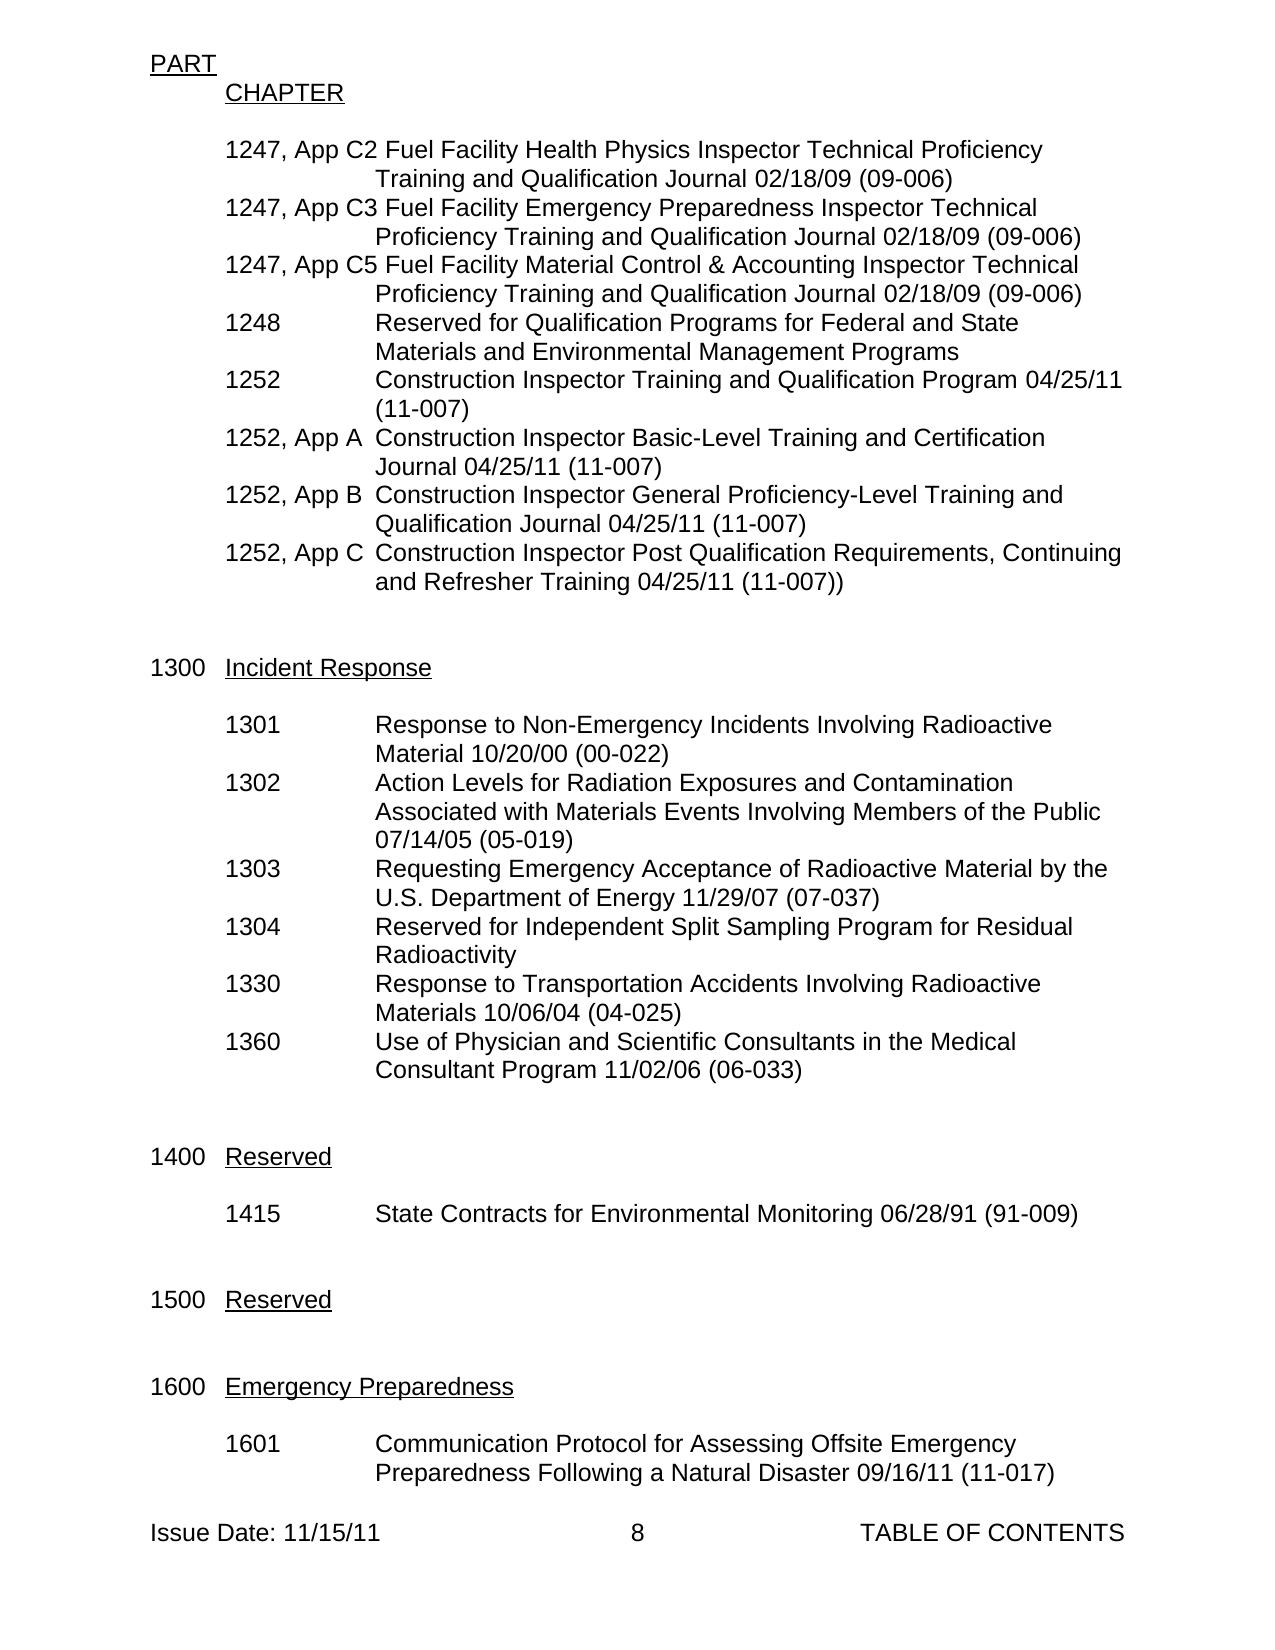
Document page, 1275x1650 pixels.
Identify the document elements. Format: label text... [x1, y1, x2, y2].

text 1300 Incident Response [150, 653, 1125, 682]
text 1247, App C3 Fuel Facility Emergency Preparedness Inspector Technical Proficiency Training and Qualification Journal 02/18/09 (09-006) [225, 193, 1125, 250]
text 1248 Reserved for Qualification Programs for Federal and State Materials and Environmental Management Programs [225, 308, 1125, 365]
text 1303 Requesting Emergency Acceptance of Radioactive Material by the Department of Energy 11/29/07 (07-037) [150, 854, 1125, 912]
text Materials 10/06/04 (04-025) [150, 998, 1125, 1027]
text 1330 Response to Transportation Accidents Involving Radioactive [150, 969, 1125, 998]
text 1252, App C Construction Inspector Post Qualification Requirements, Continuing and Refresher Training 04/25/11 (11-007)) [150, 538, 1125, 595]
text 1304 Reserved for Independent Split Sampling Program for Residual Radioactivity [225, 912, 1125, 969]
text Consultant Program 11/02/06 (06-033) [150, 1055, 1125, 1084]
text 1360 Use of Physician and Scientific Consultants in the Medical [150, 1027, 1125, 1055]
text 1600 Emergency Preparedness [150, 1372, 1125, 1400]
text 1302 Action Levels for Radiation Exposures and Contamination [150, 768, 1125, 797]
text 1400 Reserved [150, 1142, 1125, 1170]
text 1415 State Contracts for Environmental Monitoring 06/28/91 (91-009) [150, 1199, 1125, 1228]
text 1500 Reserved [150, 1285, 1125, 1314]
text 1247, App C2 Fuel Facility Health Physics Inspector Technical Proficiency Training and Qualification Journal 02/18/09 (09-006) [225, 135, 1125, 193]
text 1247, App C5 Fuel Facility Material Control & Accounting Inspector Technical Proficiency Training and Qualification Journal 02/18/09 (09-006) [225, 250, 1125, 308]
text 1252, App A Construction Inspector Basic-Level Training and Certification [150, 423, 1125, 452]
text 1252 Construction Inspector Training and Qualification Program 04/25/11 (11-007) [150, 365, 1125, 423]
text 1301 Response to Non-Emergency Incidents Involving Radioactive Material 10/20/00 (00-022) [150, 710, 1125, 768]
text 1601 Communication Protocol for Assessing Offsite Emergency Preparedness Following a Natural Disaster 09/16/11 (11-017) [150, 1429, 1125, 1487]
text Associated with Materials Events Involving Members of the Public 07/14/05 (05-019) [375, 797, 1125, 854]
text 1252, App B Construction Inspector General Proficiency-Level Training and Qualification Journal 04/25/11 (11-007) [150, 480, 1125, 538]
text Journal 04/25/11 (11-007) [150, 452, 1125, 480]
